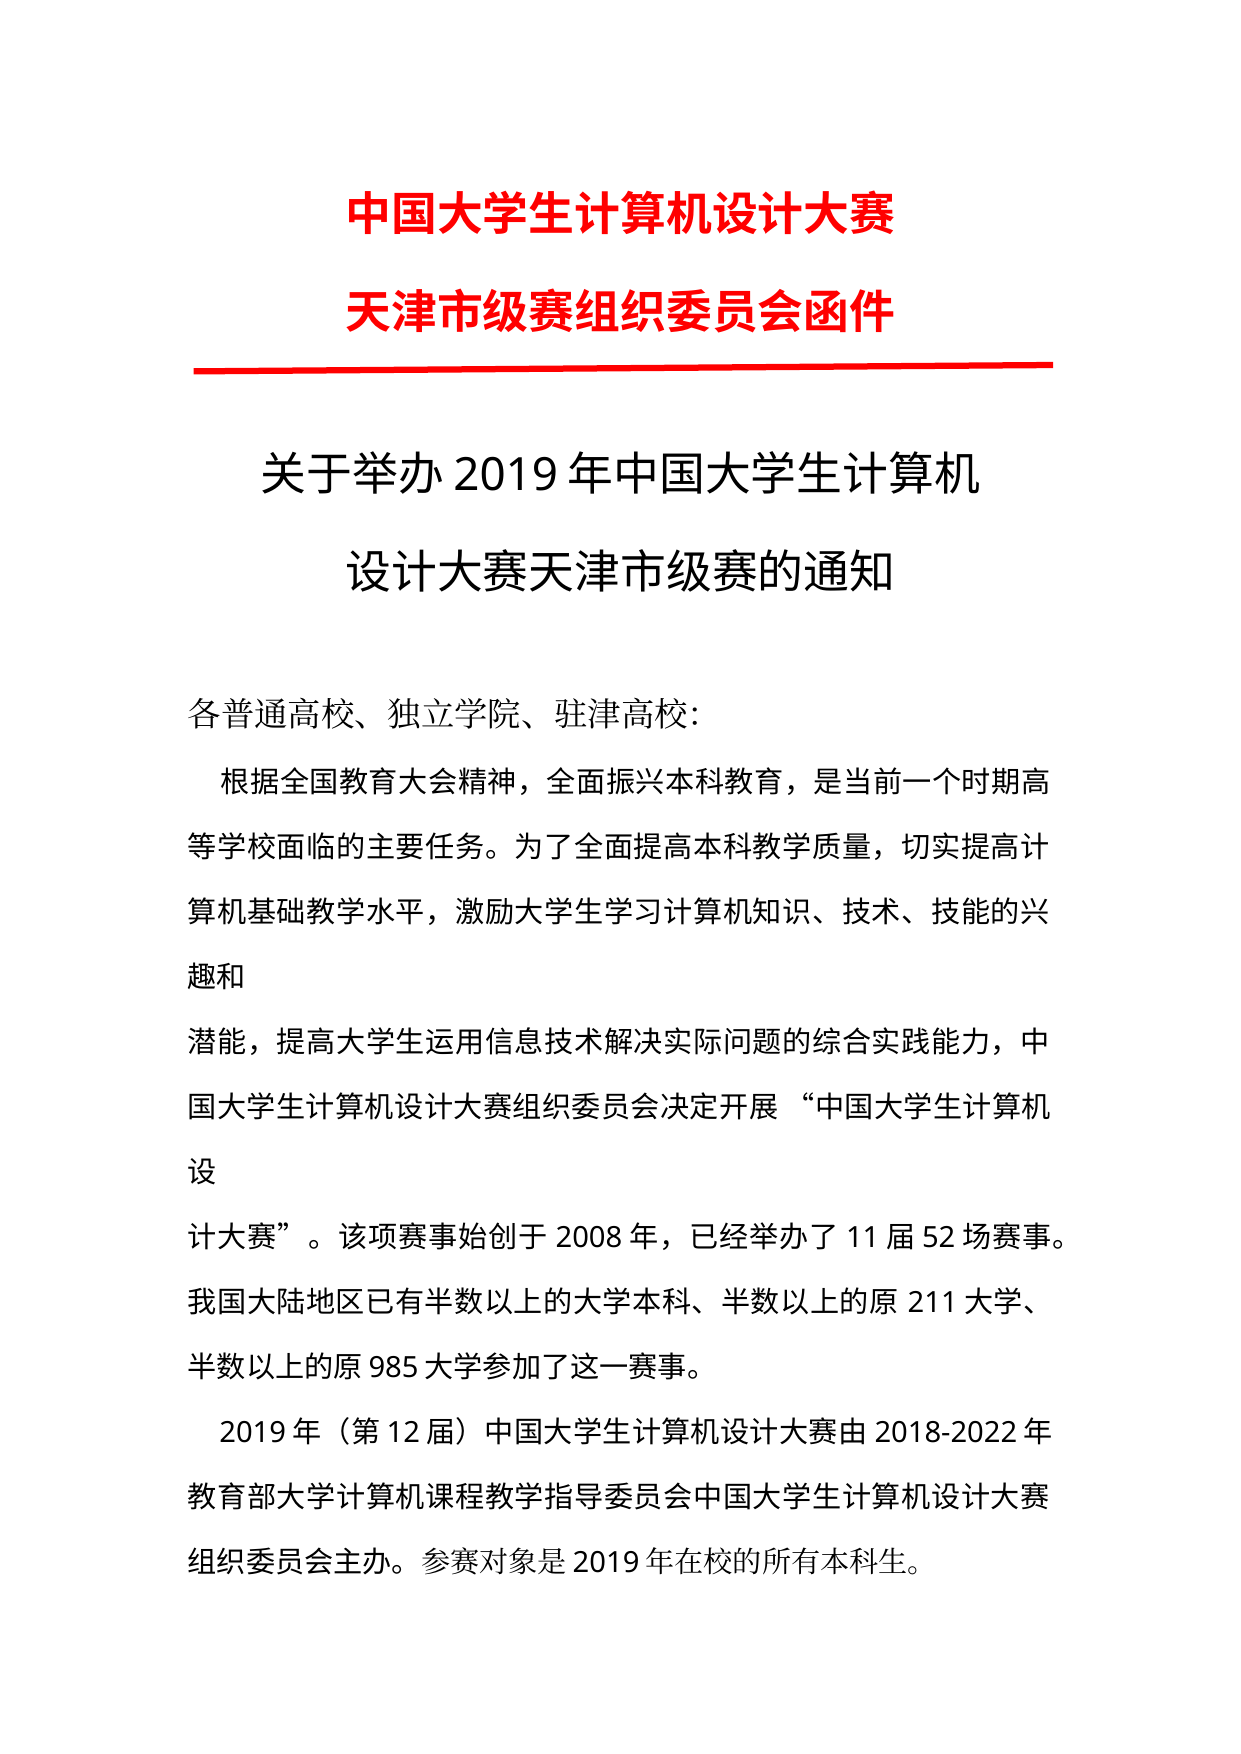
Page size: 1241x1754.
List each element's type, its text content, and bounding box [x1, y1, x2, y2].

text 关于举办2019年中国大学生计算机 [187, 422, 1053, 519]
text 计大赛”。该项赛事始创于2008年，已经举办了11届52场赛事。我国大陆地区已有半数以上的大学本科、半数以上的原211大学、半数以上的原985大学参加了这一赛事。 [187, 1202, 1053, 1397]
text 设计大赛天津市级赛的通知 [187, 519, 1053, 617]
text 潜能，提高大学生运用信息技术解决实际问题的综合实践能力，中国大学生计算机设计大赛组织委员会决定开展 “中国大学生计算机设 [187, 1007, 1053, 1202]
text 天津市级赛组织委员会函件 [187, 259, 1053, 357]
text 各普通高校、独立学院、驻津高校： [187, 682, 1053, 747]
text 根据全国教育大会精神，全面振兴本科教育，是当前一个时期高等学校面临的主要任务。为了全面提高本科教学质量，切实提高计算机基础教学水平，激励大学生学习计算机知识、技术、技能的兴趣和 [187, 747, 1053, 1007]
text 2019年（第12届）中国大学生计算机设计大赛由2018-2022年教育部大学计算机课程教学指导委员会中国大学生计算机设计大赛组织委员会主办。参赛对象是2019年在校的所有本科生。 [187, 1397, 1053, 1592]
text 中国大学生计算机设计大赛 [187, 162, 1053, 259]
